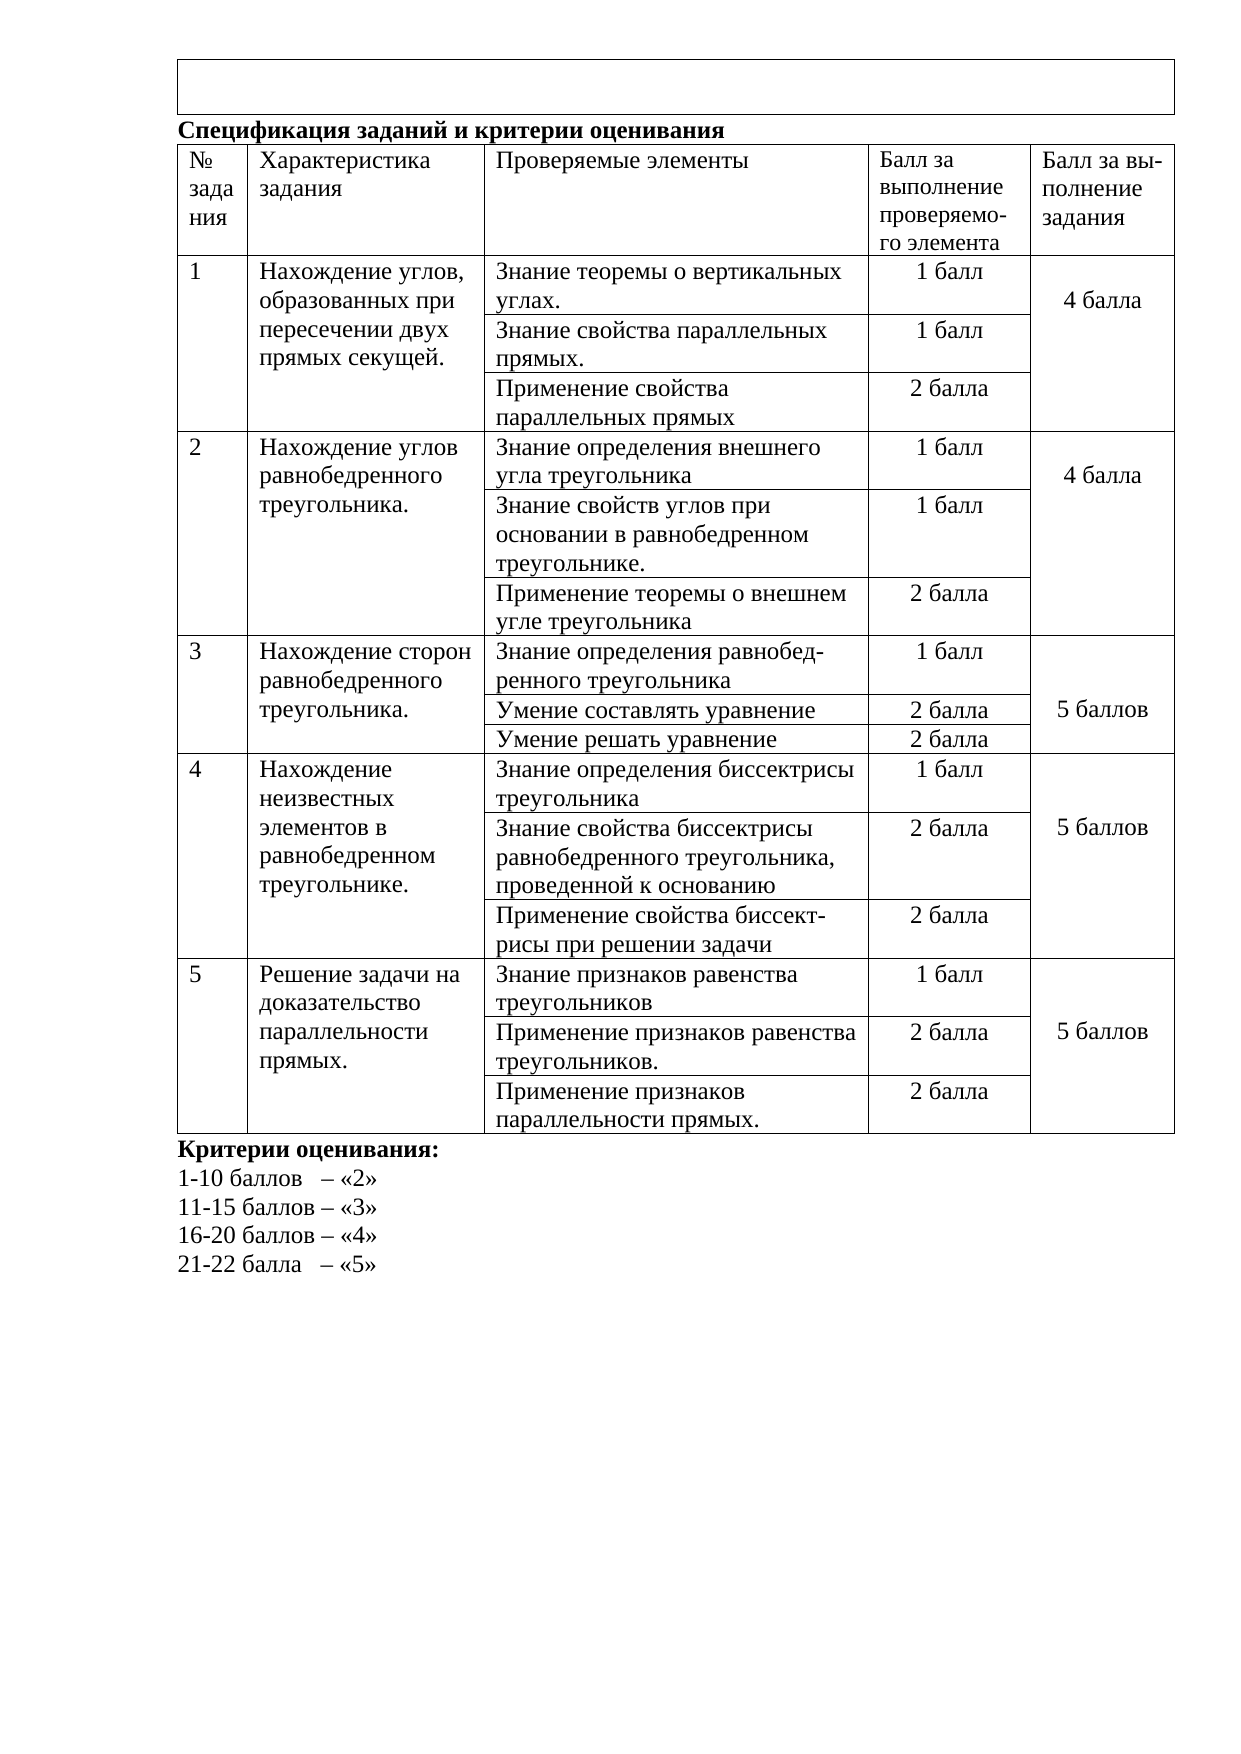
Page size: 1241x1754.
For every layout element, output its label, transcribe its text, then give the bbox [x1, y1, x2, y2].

table_cell Применение признаков параллельности прямых. [485, 1076, 868, 1133]
table_cell Применение свойства параллельных прямых [485, 373, 868, 431]
table_cell 2 балла [869, 578, 1030, 635]
text 16-20 баллов – «4» [177, 1221, 1152, 1249]
table_cell Знание свойства биссектрисы равнобедренного треугольника, проведенной к основанию [485, 813, 868, 899]
table_header Характеристика задания [248, 145, 484, 255]
text Спецификация заданий и критерии оценивания [177, 115, 1152, 144]
text Критерии оценивания: [177, 1134, 1152, 1163]
table_cell Умение решать уравнение [485, 725, 868, 753]
table_cell 5 баллов [1031, 959, 1174, 1133]
table_cell Применение признаков равенства треугольников. [485, 1017, 868, 1075]
table_cell 2 балла [869, 695, 1030, 723]
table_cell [178, 60, 1174, 114]
text 11-15 баллов – «3» [177, 1192, 1152, 1221]
table_cell Нахождение неизвестных элементов в равнобедренном треугольнике. [248, 754, 484, 958]
table_cell 5 баллов [1031, 754, 1174, 958]
table_cell 2 балла [869, 373, 1030, 431]
table_cell 1 балл [869, 959, 1030, 1016]
table_cell 1 балл [869, 636, 1030, 694]
table_header Балл за выполнение проверяемо-го элемента [869, 145, 1030, 255]
table_cell Знание теоремы о вертикальных углах. [485, 256, 868, 314]
table_cell 2 балла [869, 1017, 1030, 1075]
table_cell Нахождение углов, образованных при пересечении двух прямых секущей. [248, 256, 484, 431]
table_cell 2 балла [869, 1076, 1030, 1133]
table_header № задания [178, 145, 247, 255]
text 21-22 балла – «5» [177, 1249, 1152, 1278]
table_cell 1 балл [869, 432, 1030, 489]
text 1-10 баллов – «2» [177, 1163, 1152, 1192]
table_cell 5 [178, 959, 247, 1133]
table_cell 4 [178, 754, 247, 958]
table_header Проверяемые элементы [485, 145, 868, 255]
table_cell 2 балла [869, 725, 1030, 753]
table_cell Знание свойств углов при основании в равнобедренном треугольнике. [485, 490, 868, 577]
table_cell 1 балл [869, 315, 1030, 372]
table_cell 4 балла [1031, 256, 1174, 431]
table_cell Умение составлять уравнение [485, 695, 868, 723]
table_cell Знание определения биссектрисы треугольника [485, 754, 868, 812]
table_cell Нахождение углов равнобедренного треугольника. [248, 432, 484, 635]
table_cell Применение свойства биссект-рисы при решении задачи [485, 900, 868, 958]
table_cell Знание признаков равенства треугольников [485, 959, 868, 1016]
table_cell 4 балла [1031, 432, 1174, 635]
table_cell 2 балла [869, 900, 1030, 958]
table_cell 1 [178, 256, 247, 431]
table_cell Применение теоремы о внешнем угле треугольника [485, 578, 868, 635]
table_cell Нахождение сторон равнобедренного треугольника. [248, 636, 484, 753]
table_header Балл за вы-полнение задания [1031, 145, 1174, 255]
table_cell Знание определения внешнего угла треугольника [485, 432, 868, 489]
table_cell 1 балл [869, 490, 1030, 577]
table_cell Знание свойства параллельных прямых. [485, 315, 868, 372]
table_cell 2 балла [869, 813, 1030, 899]
table_cell 2 [178, 432, 247, 635]
table_cell 3 [178, 636, 247, 753]
table_cell Знание определения равнобед-ренного треугольника [485, 636, 868, 694]
table_cell 1 балл [869, 754, 1030, 812]
table_cell Решение задачи на доказательство параллельности прямых. [248, 959, 484, 1133]
table_cell 5 баллов [1031, 636, 1174, 753]
table_cell 1 балл [869, 256, 1030, 314]
